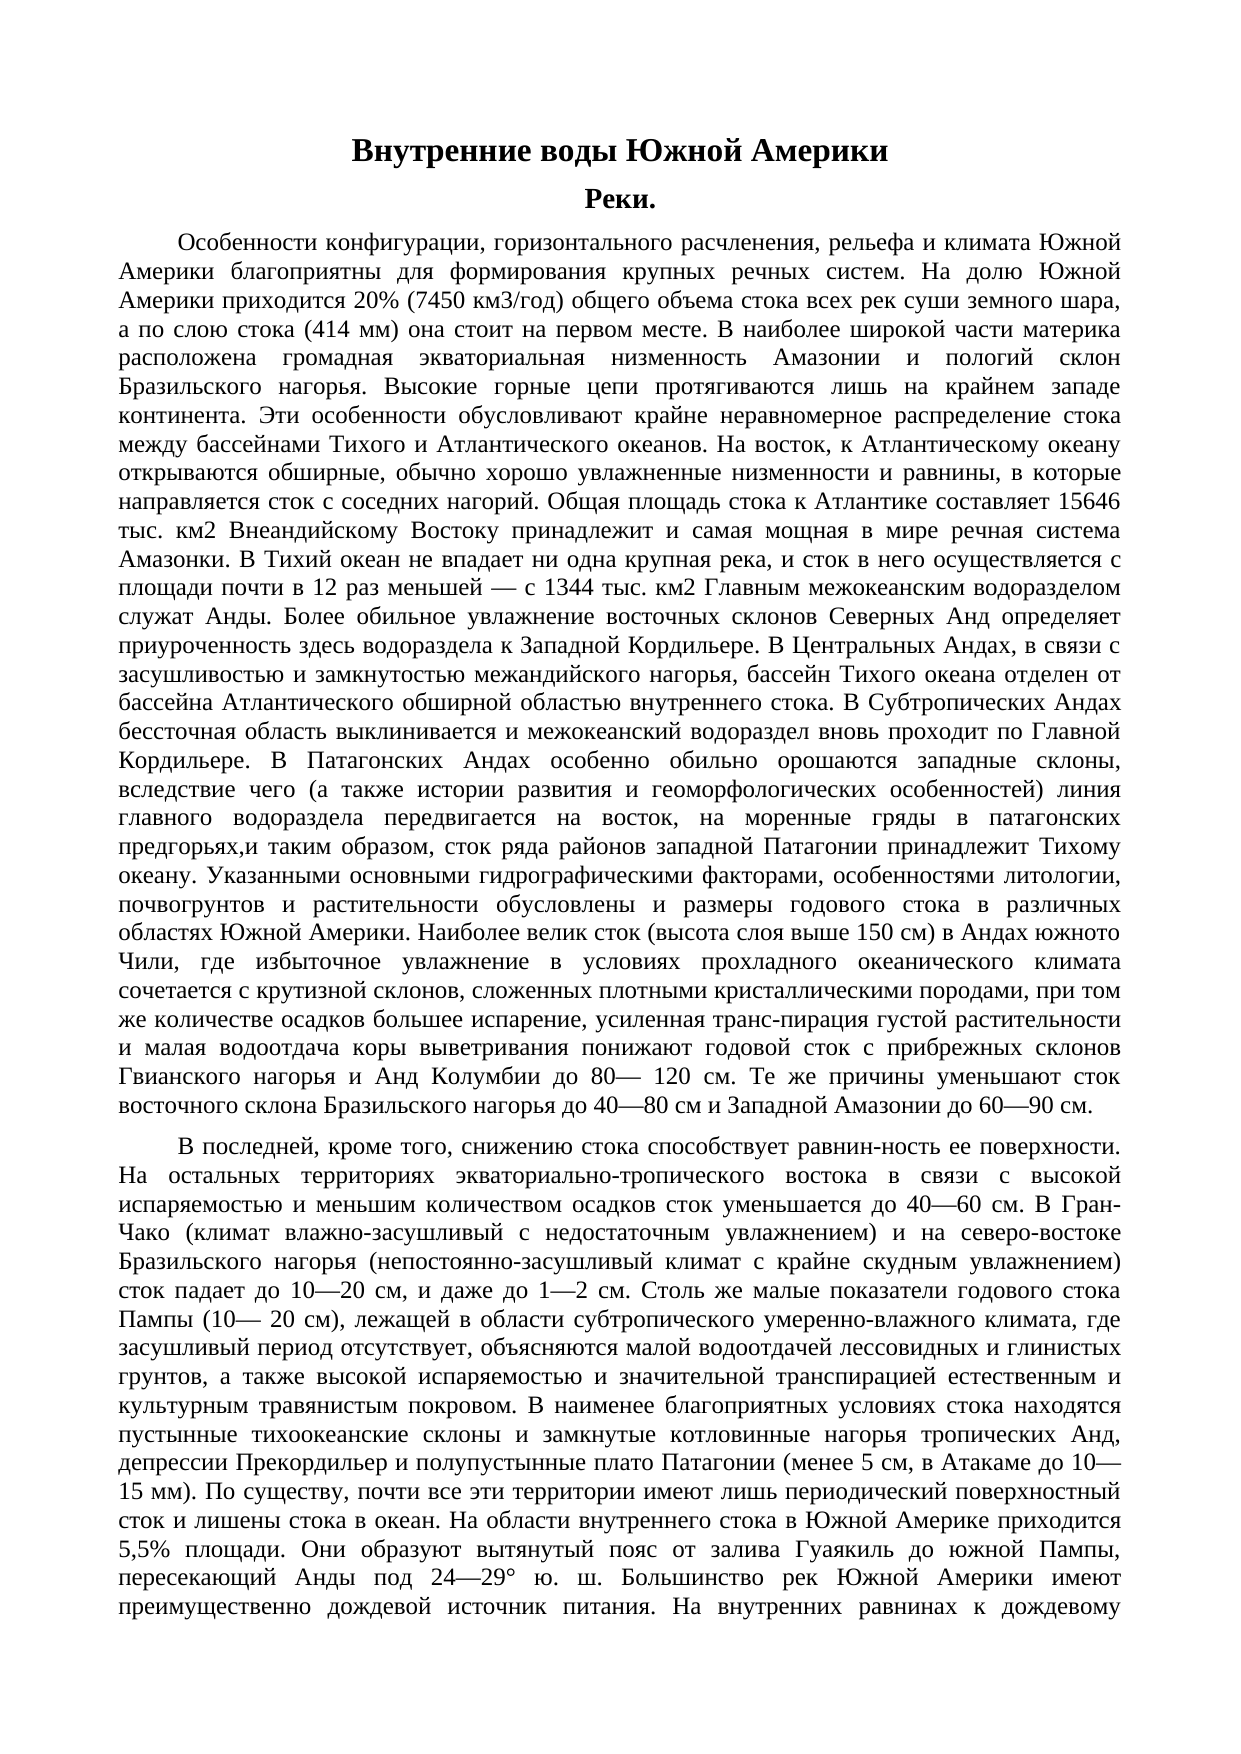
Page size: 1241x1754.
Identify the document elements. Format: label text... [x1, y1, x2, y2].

text Реки. [118, 181, 1122, 215]
text Особенности конфигурации, горизонтального расчленения, рельефа и климата Южной Америки благоприятны для формирования крупных речных систем. На долю Южной Америки приходится 20% (7450 км3/год) общего объема стока всех рек суши земного шара, а по слою стока (414 мм) она стоит на первом месте. В наиболее широкой части материка расположена громадная экваториальная низменность Амазонии и пологий склон Бразильского нагорья. Высокие горные цепи протягиваются лишь на крайнем западе континента. Эти особенности обусловливают крайне неравномерное распределение стока между бассейнами Тихого и Атлантического океанов. На восток, к Атлантическому океану открываются обширные, обычно хорошо увлажненные низменности и равнины, в которые направляется сток с соседних нагорий. Общая площадь стока к Атлантике составляет 15646 тыс. км2 Внеандийскому Востоку принадлежит и самая мощная в мире речная система Амазонки. В Тихий океан не впадает ни одна крупная река, и сток в него осуществляется с площади почти в 12 раз меньшей — с 1344 тыс. км2 Главным межокеанским водоразделом служат Анды. Более обильное увлажнение восточных склонов Северных Анд определяет приуроченность здесь водораздела к Западной Кордильере. В Центральных Андах, в связи с засушливостью и замкнутостью межандийского нагорья, бассейн Тихого океана отделен от бассейна Атлантического обширной областью внутреннего стока. В Субтропических Андах бессточная область выклинивается и межокеанский водораздел вновь проходит по Главной Кордильере. В Патагонских Андах особенно обильно орошаются западные склоны, вследствие чего (а также истории развития и геоморфологических особенностей) линия главного водораздела передвигается на восток, на моренные гряды в патагонских предгорьях,и таким образом, сток ряда районов западной Патагонии принадлежит Тихому океану. Указанными основными гидрографическими факторами, особенностями литологии, почвогрунтов и растительности обусловлены и размеры годового стока в различных областях Южной Америки. Наиболее велик сток (высота слоя выше 150 см) в Андах южното Чили, где избыточное увлажнение в условиях прохладного океанического климата сочетается с крутизной склонов, сложенных плотными кристаллическими породами, при том же количестве осадков большее испарение, усиленная транс-пирация густой растительности и малая водоотдача коры выветривания понижают годовой сток с прибрежных склонов Гвианского нагорья и Анд Колумбии до 80— 120 см. Те же причины уменьшают сток восточного склона Бразильского нагорья до 40—80 см и Западной Амазонии до 60—90 см. [118, 227, 1122, 1119]
text Внутренние воды Южной Америки [118, 131, 1122, 169]
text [118, 1131, 1122, 1620]
